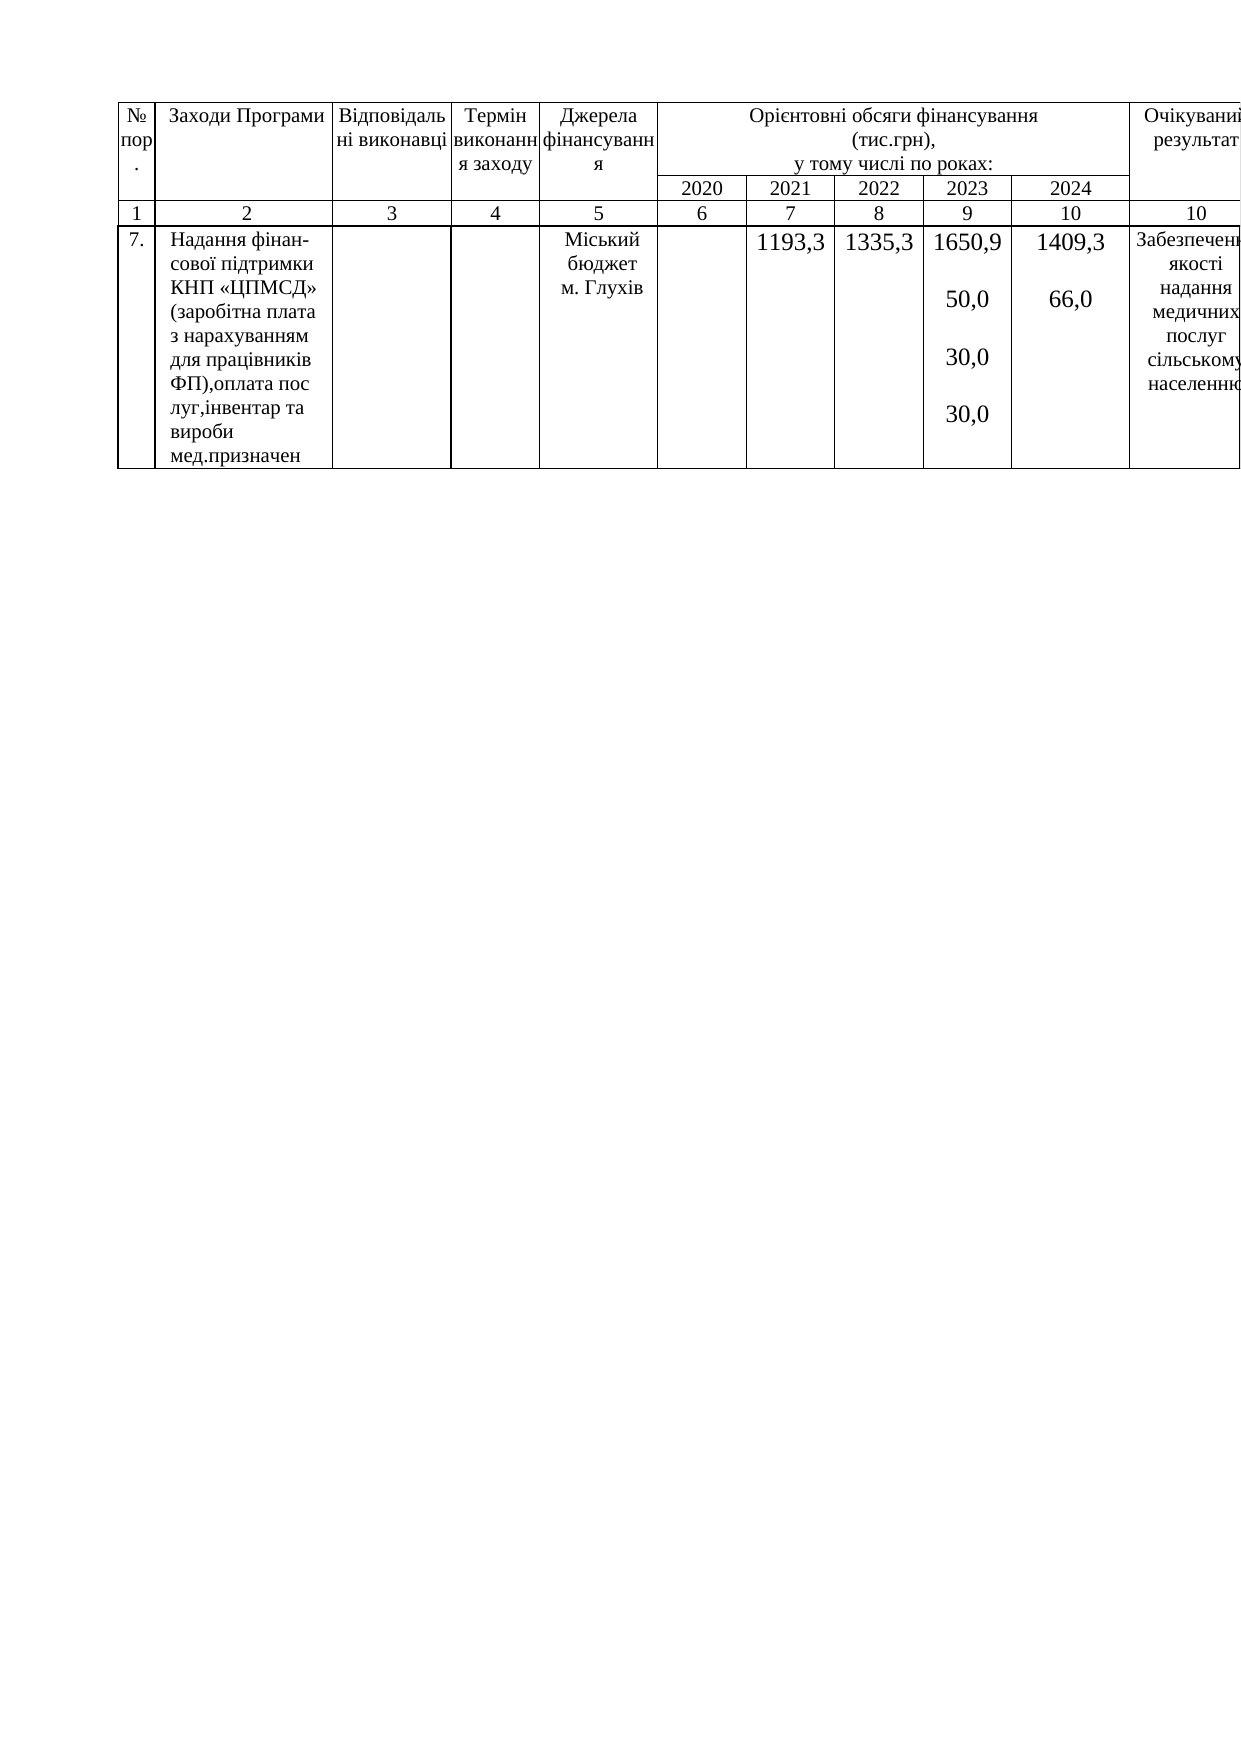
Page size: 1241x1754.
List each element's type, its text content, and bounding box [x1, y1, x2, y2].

table_cell 2 [156, 201, 332, 225]
table_cell [658, 227, 746, 467]
table_cell 3 [333, 201, 451, 225]
table_header Заходи Програми [156, 103, 332, 200]
table_header Термін виконання заходу [452, 103, 539, 200]
table_cell 4 [452, 201, 539, 225]
table_cell 1409,3 66,0 [1012, 227, 1129, 467]
table_header Відповідальні виконавці [333, 103, 451, 200]
table_cell 7 [747, 201, 834, 225]
table_cell Надання фінан- сової підтримки КНП «ЦПМСД» (заробітна плата з нарахуванням для працівників ФП),оплата пос луг,інвентар та вироби мед.призначен [156, 227, 332, 467]
table_header Очікуваний результат [1130, 103, 1240, 200]
table_cell 1335,3 [835, 227, 923, 467]
table_cell 2022 [835, 176, 923, 200]
table_header Орієнтовні обсяги фінансування (тис.грн), у тому числі по роках: [658, 103, 1129, 175]
table_cell 5 [540, 201, 657, 225]
table_cell 6 [658, 201, 746, 225]
table_cell 8 [835, 201, 923, 225]
table_header Джерела фінансування [540, 103, 657, 200]
table_cell 1193,3 [747, 227, 834, 467]
table_cell 10 [1012, 201, 1129, 225]
table_cell 1 [119, 201, 154, 225]
table_cell [452, 227, 539, 467]
table_cell 7. [119, 227, 154, 467]
table_header № пор. [119, 103, 154, 200]
table_cell 10 [1130, 201, 1240, 225]
table_cell 1650,9 50,0 30,0 30,0 [924, 227, 1011, 467]
table_cell 2021 [747, 176, 834, 200]
table_cell Міський бюджет м. Глухів [540, 227, 657, 467]
table_cell 2020 [658, 176, 746, 200]
table_cell 2024 [1012, 176, 1129, 200]
table_cell 9 [924, 201, 1011, 225]
table_cell Забезпечення якості надання медичних послуг сільському населенню [1130, 227, 1239, 467]
table_cell [333, 227, 450, 467]
table_cell 2023 [924, 176, 1011, 200]
